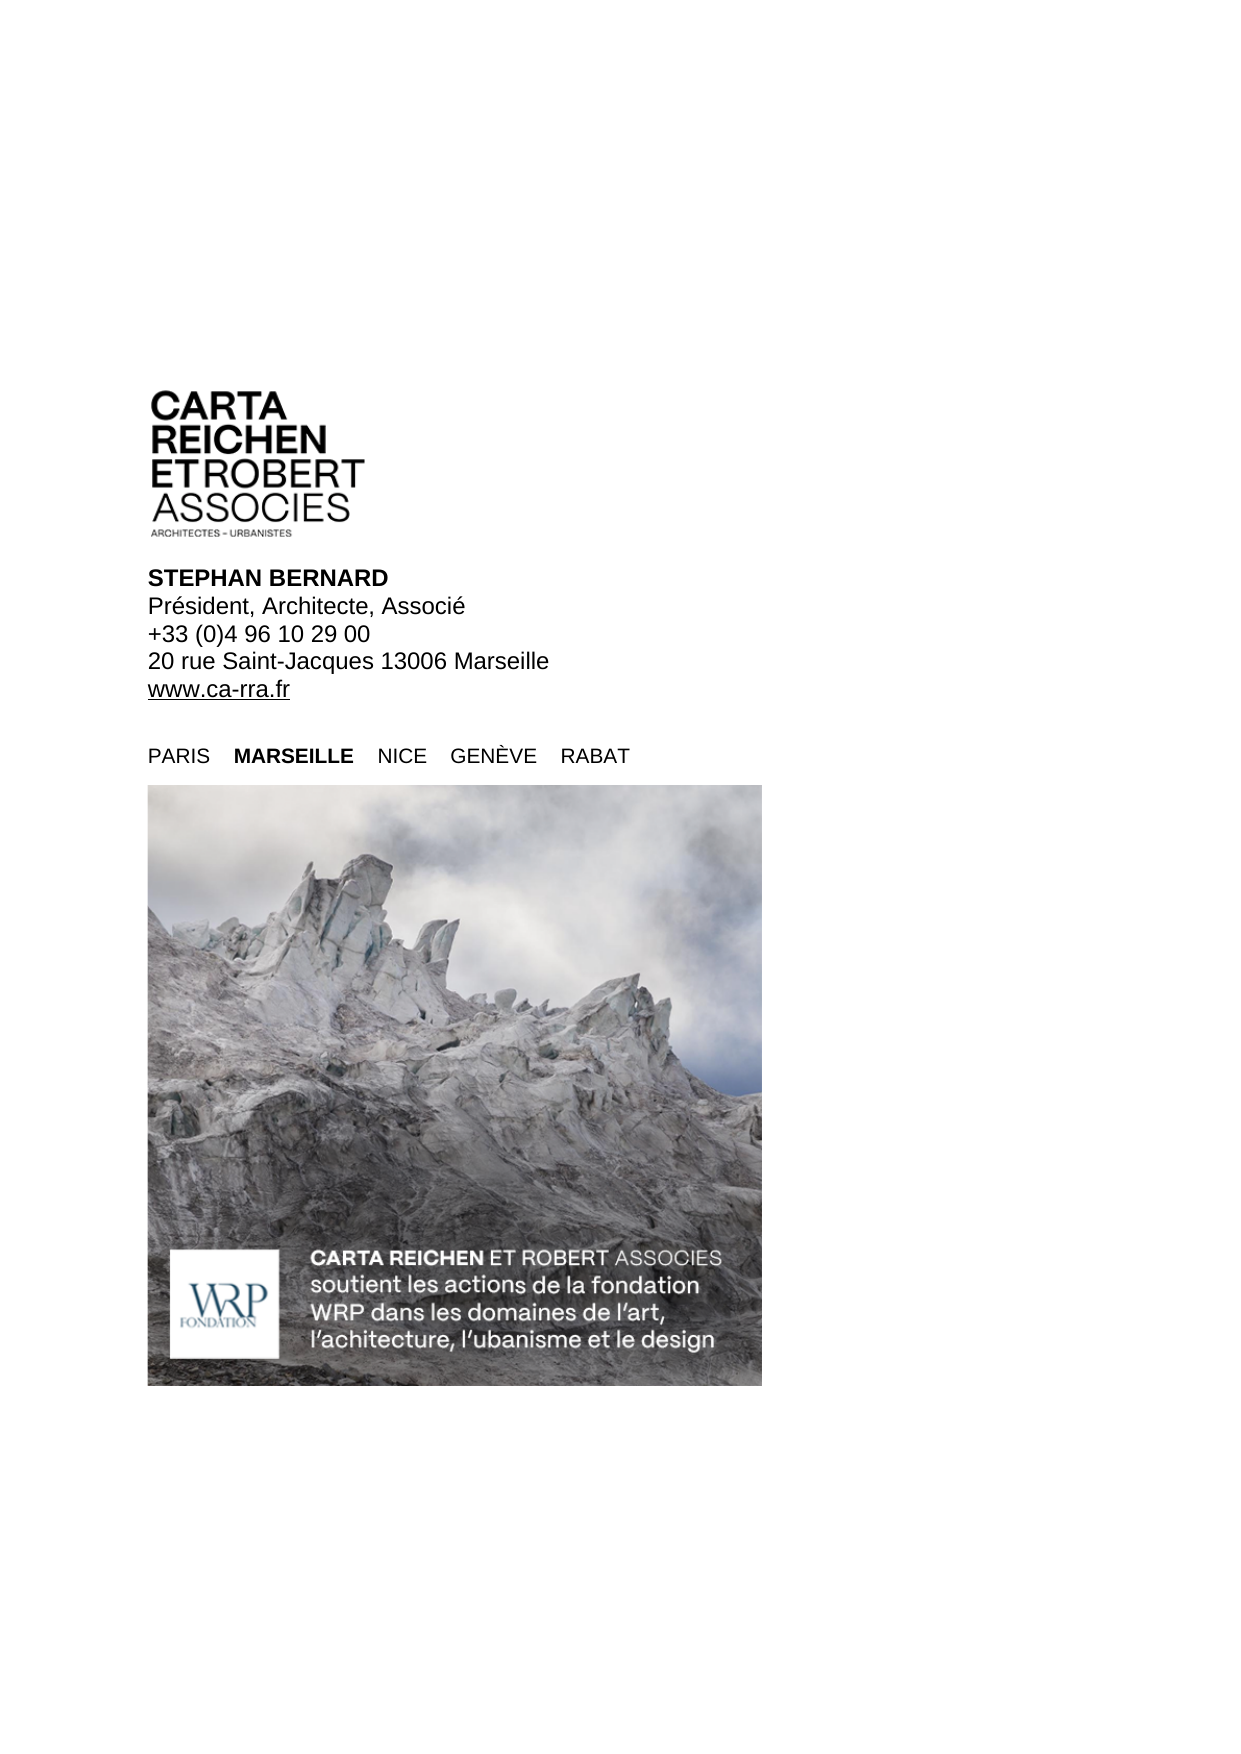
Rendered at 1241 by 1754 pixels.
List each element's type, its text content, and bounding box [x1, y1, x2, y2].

picture [147, 384, 375, 543]
text PARIS MARSEILLE NICE GENÈVE RABAT [148, 744, 1093, 768]
text +33 (0)4 96 10 29 00 [148, 619, 1093, 647]
text STEPHAN BERNARD [148, 564, 1093, 592]
text Président, Architecte, Associé [148, 592, 1093, 619]
text www.ca-rra.fr [148, 675, 1093, 702]
picture [147, 785, 762, 1386]
text 20 rue Saint-Jacques 13006 Marseille [148, 647, 1093, 675]
